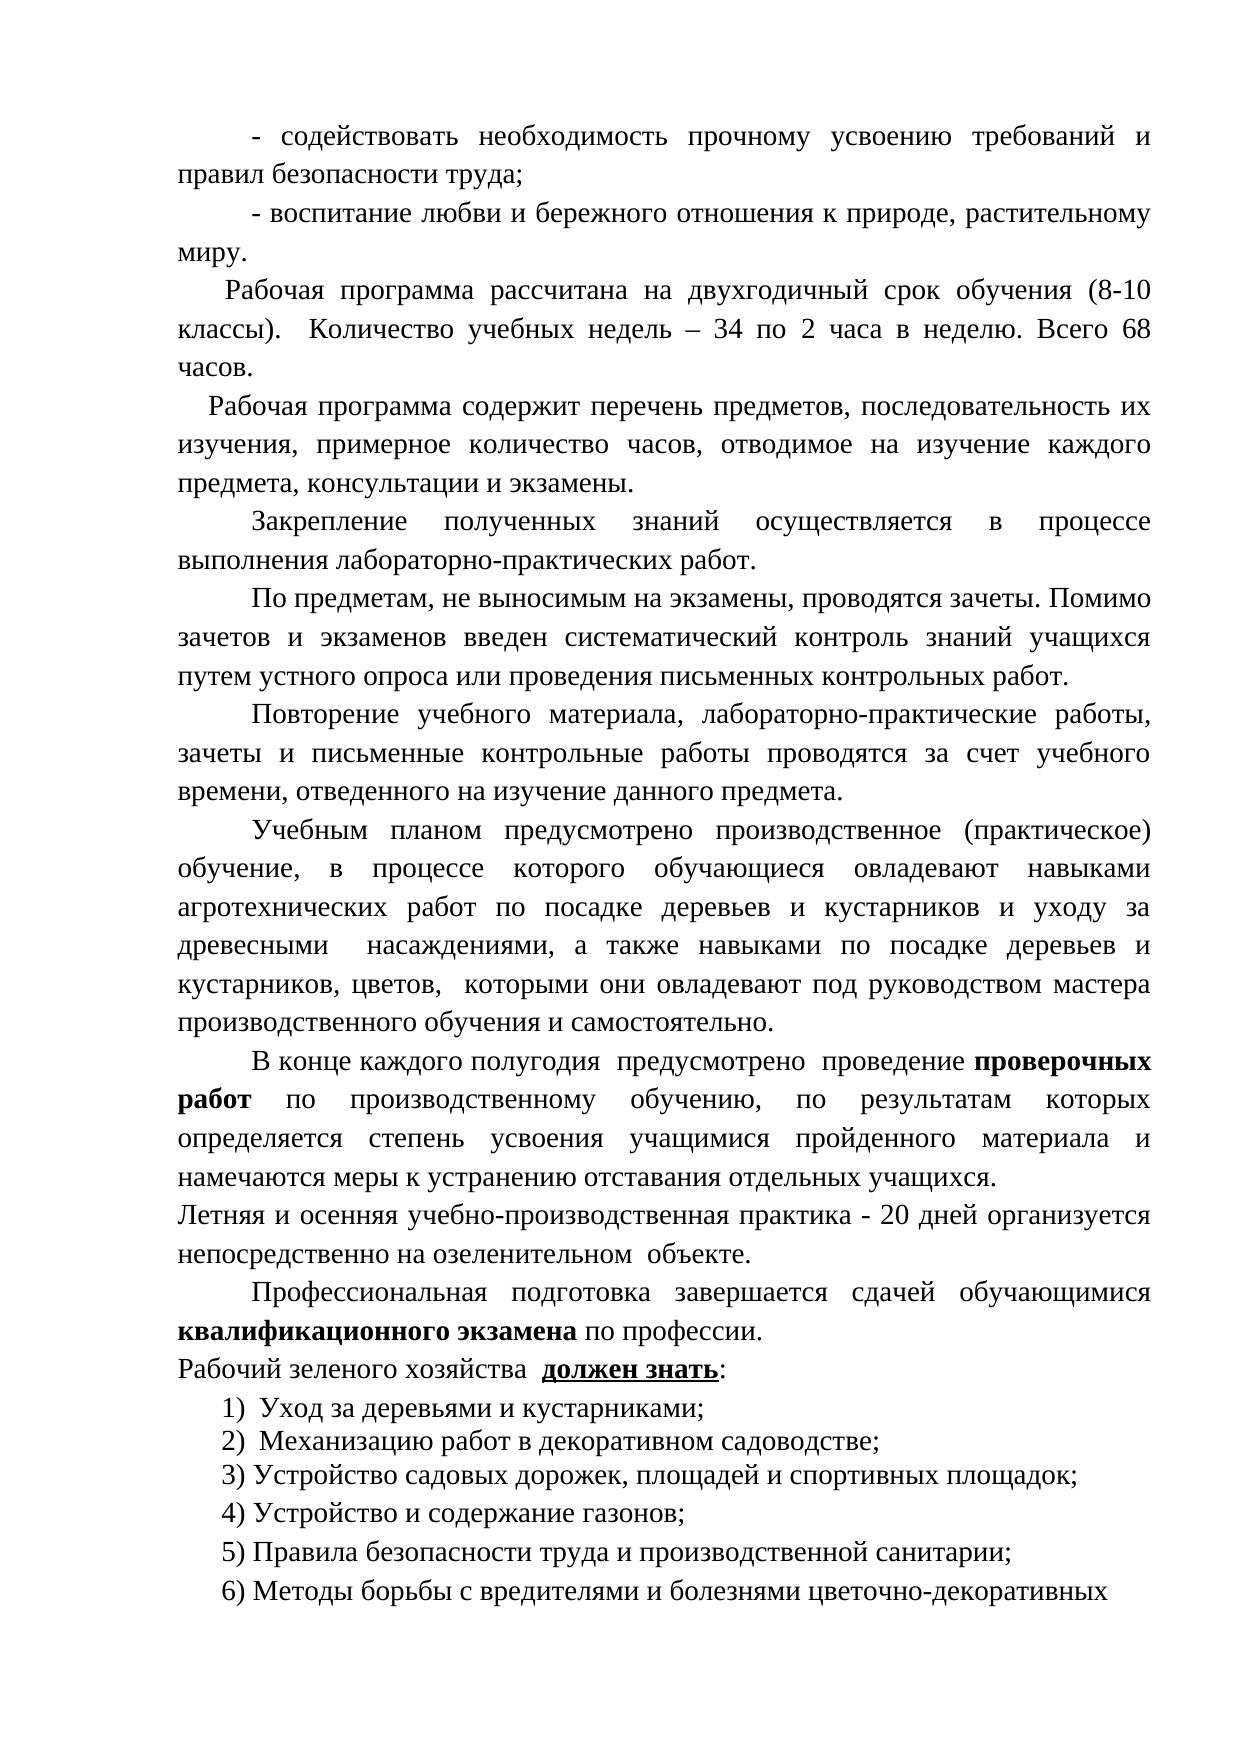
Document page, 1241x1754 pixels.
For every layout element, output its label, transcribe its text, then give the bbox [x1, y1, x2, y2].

text Закрепление полученных знаний осуществляется в процессе выполнения лабораторно-практических работ. [177, 503, 1152, 576]
text В конце каждого полугодия предусмотрено проведение проверочных работ по производственному обучению, по результатам которых определяется степень усвоения учащимися пройденного материала и намечаются меры к устранению отставания отдельных учащихся. [177, 1043, 1152, 1192]
text По предметам, не выносимым на экзамены, проводятся зачеты. Помимо зачетов и экзаменов введен систематический контроль знаний учащихся путем устного опроса или проведения письменных контрольных работ. [177, 581, 1152, 691]
text 3) Устройство садовых дорожек, площадей и спортивных площадок; [221, 1457, 1152, 1491]
text Профессиональная подготовка завершается сдачей обучающимися квалификационного экзамена по профессии. [177, 1274, 1152, 1346]
text Летняя и осенняя учебно-производственная практика - 20 дней организуется непосредственно на озеленительном объекте. [177, 1197, 1152, 1269]
text Повторение учебного материала, лабораторно-практические работы, зачеты и письменные контрольные работы проводятся за счет учебного времени, отведенного на изучение данного предмета. [177, 696, 1152, 807]
text 5) Правила безопасности труда и производственной санитарии; [221, 1534, 1152, 1568]
text - воспитание любви и бережного отношения к природе, растительному миру. [177, 195, 1152, 267]
text Рабочий зеленого хозяйства должен знать: [177, 1351, 1152, 1385]
text - содействовать необходимость прочному усвоению требований и правил безопасности труда; [177, 118, 1152, 190]
text Рабочая программа содержит перечень предметов, последовательность их изучения, примерное количество часов, отводимое на изучение каждого предмета, консультации и экзамены. [177, 388, 1152, 498]
list Уход за деревьями и кустарниками; [221, 1390, 1152, 1423]
list Механизацию работ в декоративном садоводстве; [221, 1423, 1152, 1457]
text Учебным планом предусмотрено производственное (практическое) обучение, в процессе которого обучающиеся овладевают навыками агротехнических работ по посадке деревьев и кустарников и уходу за древесными насаждениями, а также навыками по посадке деревьев и кустарников, цветов, которыми они овладевают под руководством мастера производственного обучения и самостоятельно. [177, 812, 1152, 1038]
text Рабочая программа рассчитана на двухгодичный срок обучения (8-10 классы). Количество учебных недель – 34 по 2 часа в неделю. Всего 68 часов. [177, 272, 1152, 383]
text 4) Устройство и содержание газонов; [221, 1496, 1152, 1529]
text 6) Методы борьбы с вредителями и болезнями цветочно-декоративных [221, 1573, 1152, 1606]
